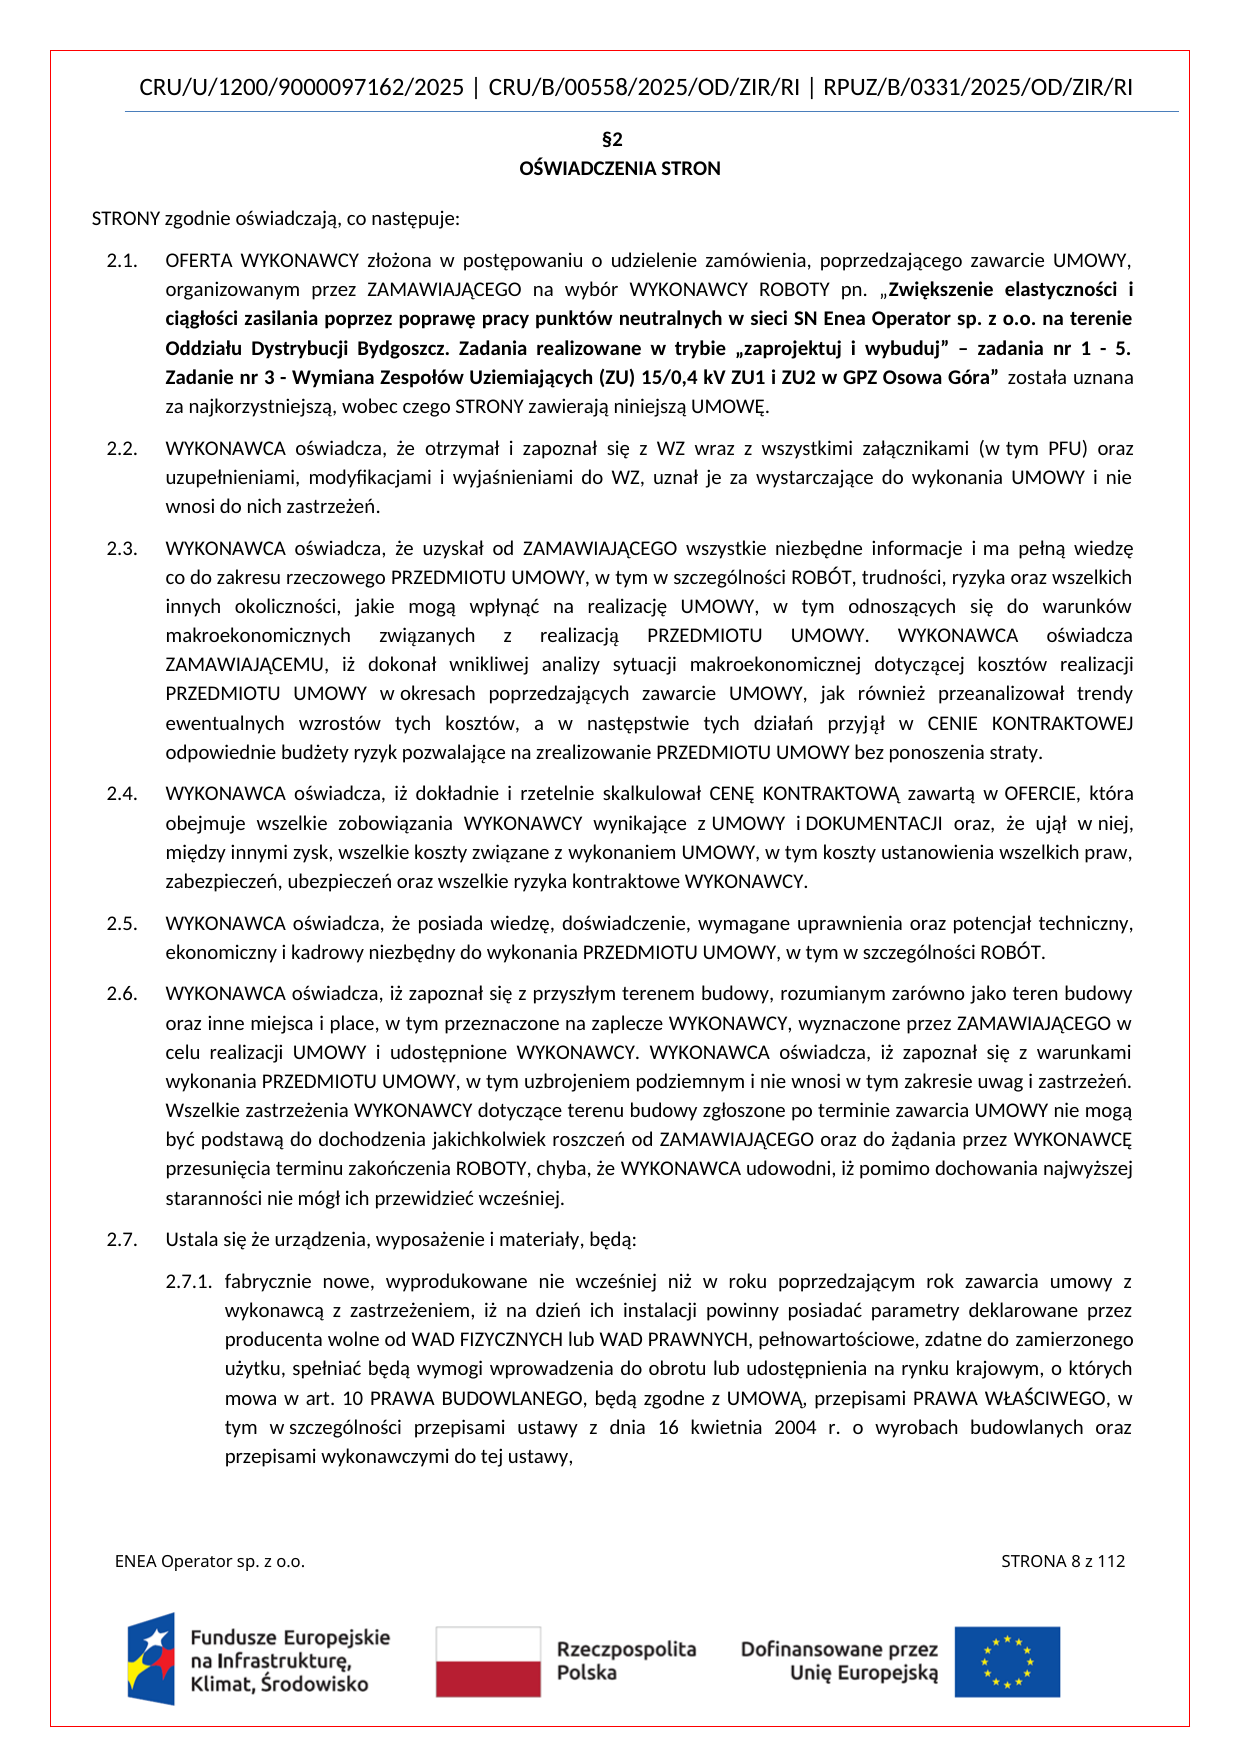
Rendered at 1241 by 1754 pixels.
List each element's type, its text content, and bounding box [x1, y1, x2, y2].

list WYKONAWCA oświadcza, że posiada wiedzę, doświadczenie, wymagane uprawnienia oraz potencjał techniczny, ekonomiczny i kadrowy niezbędny do wykonania PRZEDMIOTU UMOWY, w tym w szczególności ROBÓT. [106, 910, 1134, 964]
list WYKONAWCA oświadcza, iż zapoznał się z przyszłym terenem budowy, rozumianym zarówno jako teren budowy oraz inne miejsca i place, w tym przeznaczone na zaplecze WYKONAWCY, wyznaczone przez ZAMAWIAJĄCEGO w celu realizacji UMOWY i udostępnione WYKONAWCY. WYKONAWCA oświadcza, iż zapoznał się z warunkami wykonania PRZEDMIOTU UMOWY, w tym uzbrojeniem podziemnym i nie wnosi w tym zakresie uwag i zastrzeżeń. Wszelkie zastrzeżenia WYKONAWCY dotyczące terenu budowy zgłoszone po terminie zawarcia UMOWY nie mogą być podstawą do dochodzenia jakichkolwiek roszczeń od ZAMAWIAJĄCEGO oraz do żądania przez WYKONAWCĘ przesunięcia terminu zakończenia ROBOTY, chyba, że WYKONAWCA udowodni, iż pomimo dochowania najwyższej staranności nie mógł ich przewidzieć wcześniej. [106, 981, 1134, 1210]
list OFERTA WYKONAWCY złożona w postępowaniu o udzielenie zamówienia, poprzedzającego zawarcie UMOWY, organizowanym przez ZAMAWIAJĄCEGO na wybór WYKONAWCY ROBOTY pn. „Zwiększenie elastyczności i ciągłości zasilania poprzez poprawę pracy punktów neutralnych w sieci SN Enea Operator sp. z o.o. na terenie Oddziału Dystrybucji Bydgoszcz. Zadania realizowane w trybie „zaprojektuj i wybuduj” – zadania nr 1 - 5. Zadanie nr 3 - Wymiana Zespołów Uziemiających (ZU) 15/0,4 kV ZU1 i ZU2 w GPZ Osowa Góra” została uznana za najkorzystniejszą, wobec czego STRONY zawierają niniejszą UMOWĘ. [106, 247, 1134, 418]
list WYKONAWCA oświadcza, że otrzymał i zapoznał się z WZ wraz z wszystkimi załącznikami (w tym PFU) oraz uzupełnieniami, modyfikacjami i wyjaśnieniami do WZ, uznał je za wystarczające do wykonania UMOWY i nie wnosi do nich zastrzeżeń. [106, 435, 1134, 518]
list WYKONAWCA oświadcza, iż dokładnie i rzetelnie skalkulował CENĘ KONTRAKTOWĄ zawartą w OFERCIE, która obejmuje wszelkie zobowiązania WYKONAWCY wynikające z UMOWY i DOKUMENTACJI oraz, że ujął w niej, między innymi zysk, wszelkie koszty związane z wykonaniem UMOWY, w tym koszty ustanowienia wszelkich praw, zabezpieczeń, ubezpieczeń oraz wszelkie ryzyka kontraktowe WYKONAWCY. [106, 781, 1134, 893]
text OŚWIADCZENIA STRON [106, 156, 1134, 181]
list STRONY zgodnie oświadczają, co następuje: [92, 206, 1134, 231]
list fabrycznie nowe, wyprodukowane nie wcześniej niż w roku poprzedzającym rok zawarcia umowy z wykonawcą z zastrzeżeniem, iż na dzień ich instalacji powinny posiadać parametry deklarowane przez producenta wolne od WAD FIZYCZNYCH lub WAD PRAWNYCH, pełnowartościowe, zdatne do zamierzonego użytku, spełniać będą wymogi wprowadzenia do obrotu lub udostępnienia na rynku krajowym, o których mowa w art. 10 PRAWA BUDOWLANEGO, będą zgodne z UMOWĄ, przepisami PRAWA WŁAŚCIWEGO, w tym w szczególności przepisami ustawy z dnia 16 kwietnia 2004 r. o wyrobach budowlanych oraz przepisami wykonawczymi do tej ustawy, [165, 1268, 1134, 1468]
list WYKONAWCA oświadcza, że uzyskał od ZAMAWIAJĄCEGO wszystkie niezbędne informacje i ma pełną wiedzę co do zakresu rzeczowego PRZEDMIOTU UMOWY, w tym w szczególności ROBÓT, trudności, ryzyka oraz wszelkich innych okoliczności, jakie mogą wpłynąć na realizację UMOWY, w tym odnoszących się do warunków makroekonomicznych związanych z realizacją PRZEDMIOTU UMOWY. WYKONAWCA oświadcza ZAMAWIAJĄCEMU, iż dokonał wnikliwej analizy sytuacji makroekonomicznej dotyczącej kosztów realizacji PRZEDMIOTU UMOWY w okresach poprzedzających zawarcie UMOWY, jak również przeanalizował trendy ewentualnych wzrostów tych kosztów, a w następstwie tych działań przyjął w CENIE KONTRAKTOWEJ odpowiednie budżety ryzyk pozwalające na zrealizowanie PRZEDMIOTU UMOWY bez ponoszenia straty. [106, 535, 1134, 764]
picture [106, 1589, 1074, 1726]
list Ustala się że urządzenia, wyposażenie i materiały, będą: [106, 1226, 1134, 1252]
